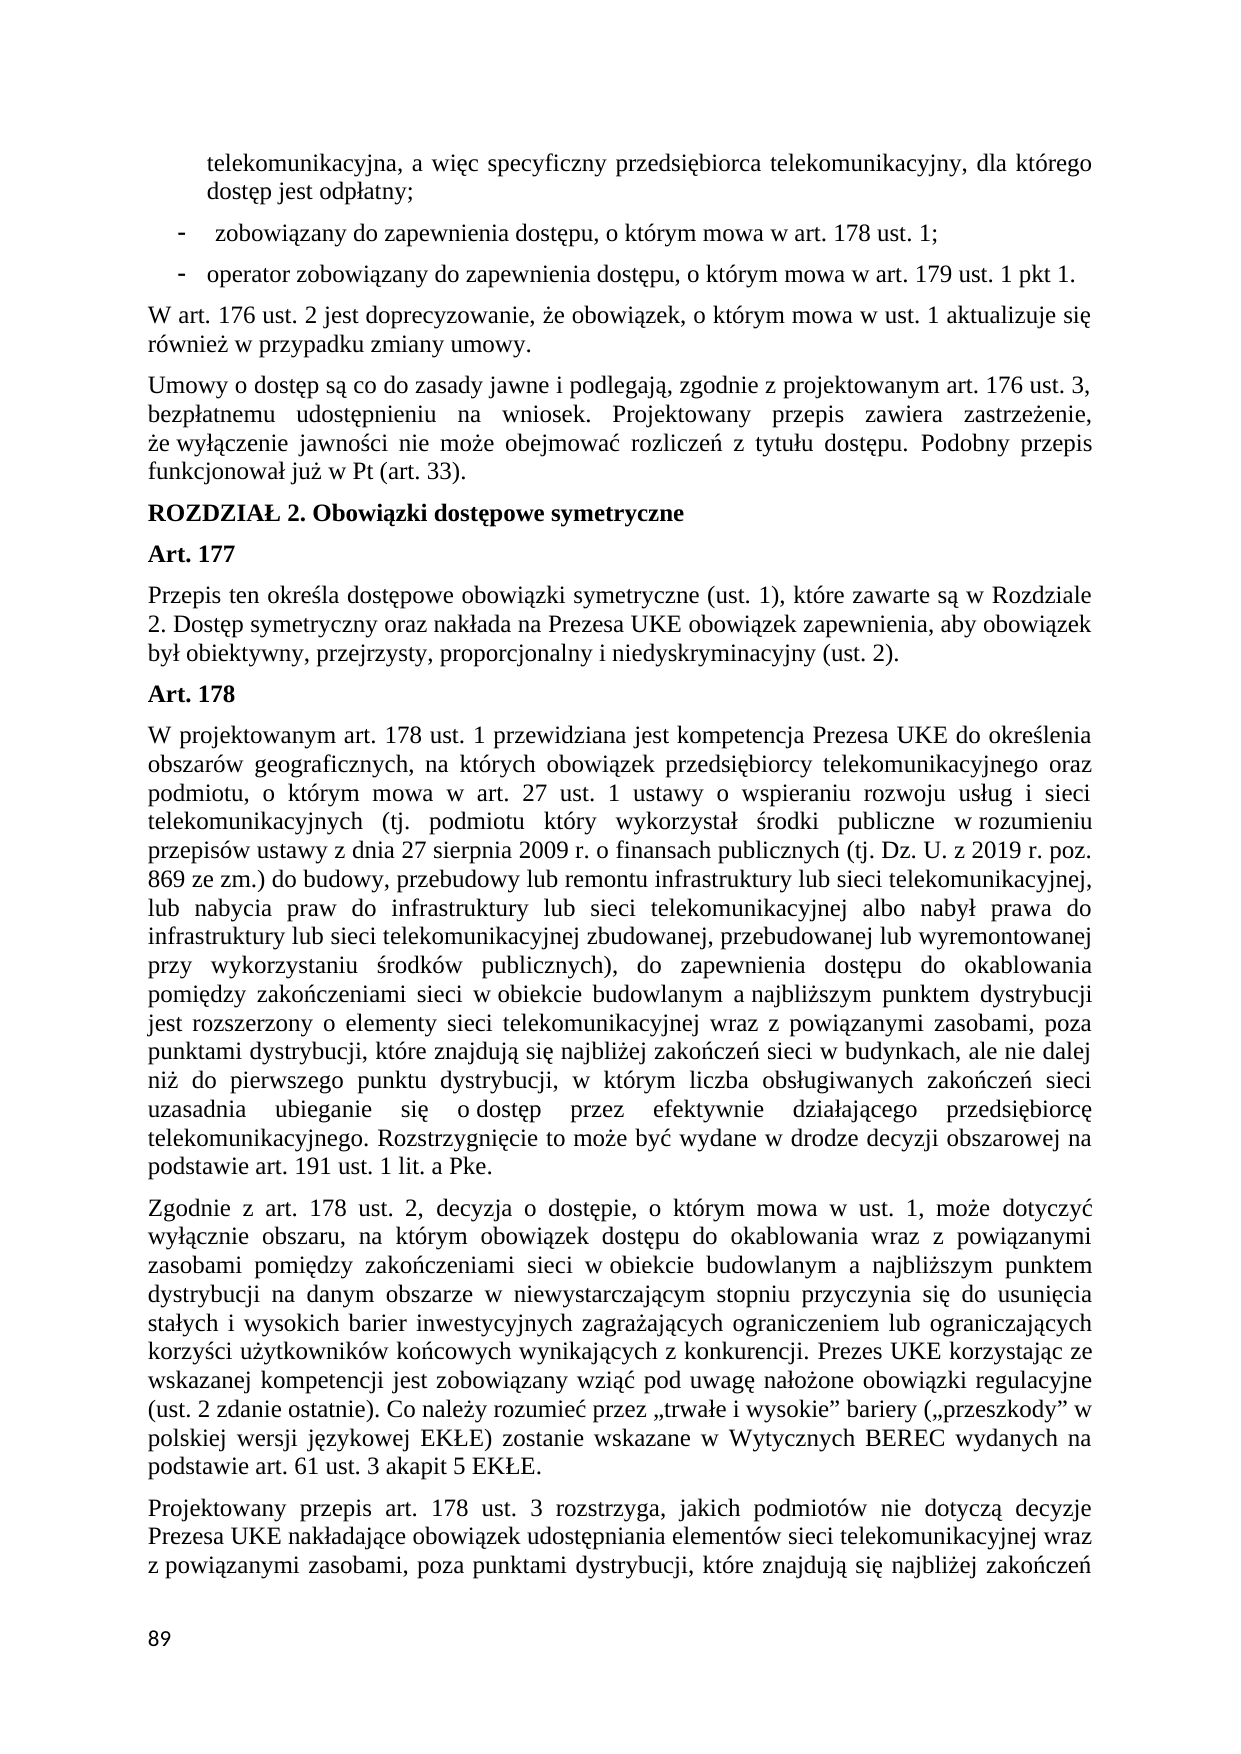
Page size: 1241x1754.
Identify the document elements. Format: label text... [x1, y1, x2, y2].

text W art. 176 ust. 2 jest doprecyzowanie, że obowiązek, o którym mowa w ust. 1 aktualizuje się również w przypadku zmiany umowy. [148, 300, 1093, 358]
text Zgodnie z art. 178 ust. 2, decyzja o dostępie, o którym mowa w ust. 1, może dotyczyć wyłącznie obszaru, na którym obowiązek dostępu do okablowania wraz z powiązanymi zasobami pomiędzy zakończeniami sieci w obiekcie budowlanym a najbliższym punktem dystrybucji na danym obszarze w niewystarczającym stopniu przyczynia się do usunięcia stałych i wysokich barier inwestycyjnych zagrażających ograniczeniem lub ograniczających korzyści użytkowników końcowych wynikających z konkurencji. Prezes UKE korzystając ze wskazanej kompetencji jest zobowiązany wziąć pod uwagę nałożone obowiązki regulacyjne (ust. 2 zdanie ostatnie). Co należy rozumieć przez „trwałe i wysokie” bariery („przeszkody” w polskiej wersji językowej EKŁE) zostanie wskazane w Wytycznych BEREC wydanych na podstawie art. 61 ust. 3 akapit 5 EKŁE. [148, 1193, 1093, 1480]
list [177, 148, 1093, 205]
text Przepis ten określa dostępowe obowiązki symetryczne (ust. 1), które zawarte są w Rozdziale 2. Dostęp symetryczny oraz nakłada na Prezesa UKE obowiązek zapewnienia, aby obowiązek był obiektywny, przejrzysty, proporcjonalny i niedyskryminacyjny (ust. 2). [148, 580, 1093, 666]
text ROZDZIAŁ 2. Obowiązki dostępowe symetryczne [148, 498, 1093, 526]
text Art. 178 [148, 679, 1093, 708]
text Umowy o dostęp są co do zasady jawne i podlegają, zgodnie z projektowanym art. 176 ust. 3, bezpłatnemu udostępnieniu na wniosek. Projektowany przepis zawiera zastrzeżenie, że wyłączenie jawności nie może obejmować rozliczeń z tytułu dostępu. Podobny przepis funkcjonował już w Pt (art. 33). [148, 370, 1093, 485]
text Art. 177 [148, 539, 1093, 568]
list zobowiązany do zapewnienia dostępu, o którym mowa w art. 178 ust. 1; [177, 218, 1093, 246]
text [148, 1493, 1093, 1579]
list operator zobowiązany do zapewnienia dostępu, o którym mowa w art. 179 ust. 1 pkt 1. [177, 259, 1093, 288]
text W projektowanym art. 178 ust. 1 przewidziana jest kompetencja Prezesa UKE do określenia obszarów geograficznych, na których obowiązek przedsiębiorcy telekomunikacyjnego oraz podmiotu, o którym mowa w art. 27 ust. 1 ustawy o wspieraniu rozwoju usług i sieci telekomunikacyjnych (tj. podmiotu który wykorzystał środki publiczne w rozumieniu przepisów ustawy z dnia 27 sierpnia 2009 r. o finansach publicznych (tj. Dz. U. z 2019 r. poz. 869 ze zm.) do budowy, przebudowy lub remontu infrastruktury lub sieci telekomunikacyjnej, lub nabycia praw do infrastruktury lub sieci telekomunikacyjnej albo nabył prawa do infrastruktury lub sieci telekomunikacyjnej zbudowanej, przebudowanej lub wyremontowanej przy wykorzystaniu środków publicznych), do zapewnienia dostępu do okablowania pomiędzy zakończeniami sieci w obiekcie budowlanym a najbliższym punktem dystrybucji jest rozszerzony o elementy sieci telekomunikacyjnej wraz z powiązanymi zasobami, poza punktami dystrybucji, które znajdują się najbliżej zakończeń sieci w budynkach, ale nie dalej niż do pierwszego punktu dystrybucji, w którym liczba obsługiwanych zakończeń sieci uzasadnia ubieganie się o dostęp przez efektywnie działającego przedsiębiorcę telekomunikacyjnego. Rozstrzygnięcie to może być wydane w drodze decyzji obszarowej na podstawie art. 191 ust. 1 lit. a Pke. [148, 720, 1093, 1180]
